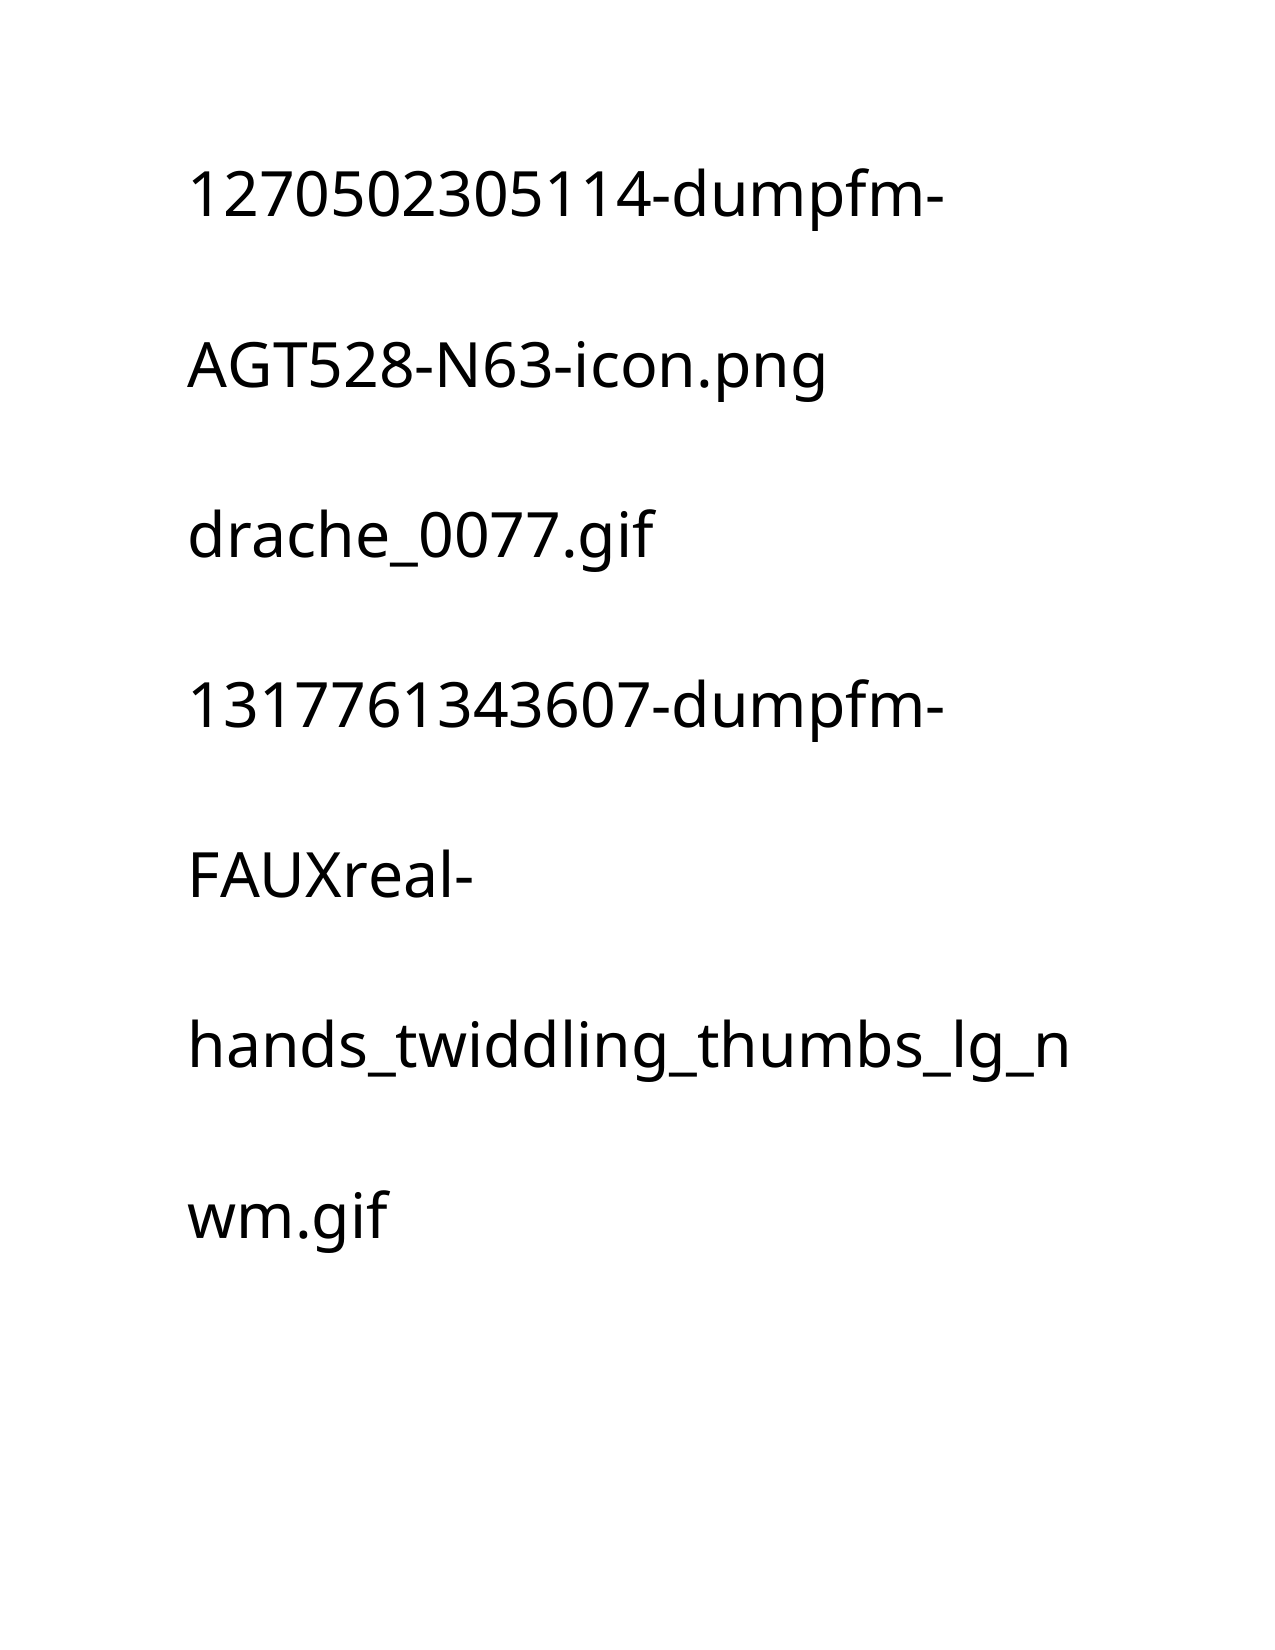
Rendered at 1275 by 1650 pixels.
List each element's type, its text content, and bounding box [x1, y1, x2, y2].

text 1270502305114-dumpfm-AGT528-N63-icon.png [187, 150, 1087, 405]
text drache_0077.gif [187, 490, 1087, 576]
text 1317761343607-dumpfm-FAUXreal-hands_twiddling_thumbs_lg_nwm.gif [187, 661, 1087, 1256]
